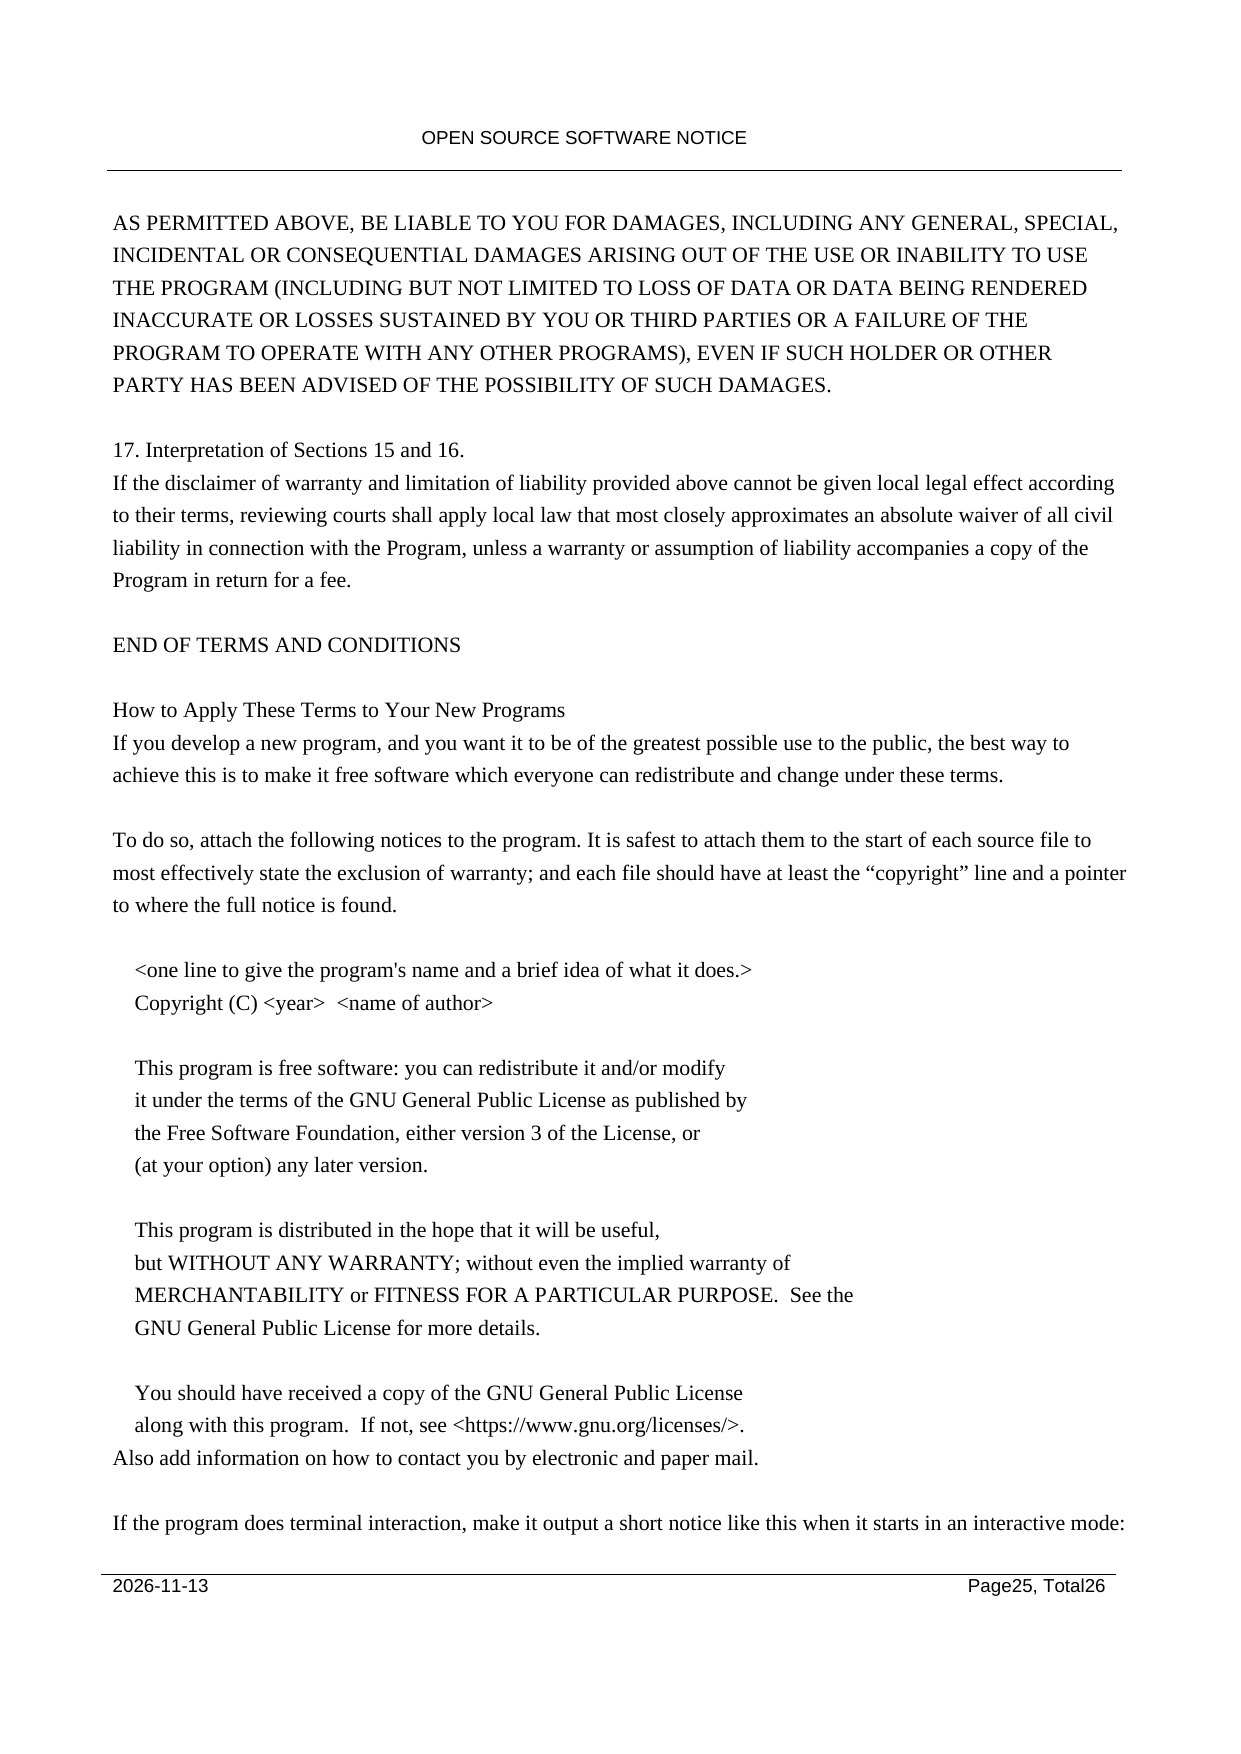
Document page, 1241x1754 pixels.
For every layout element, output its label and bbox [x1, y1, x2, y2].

text [112, 206, 1128, 1539]
